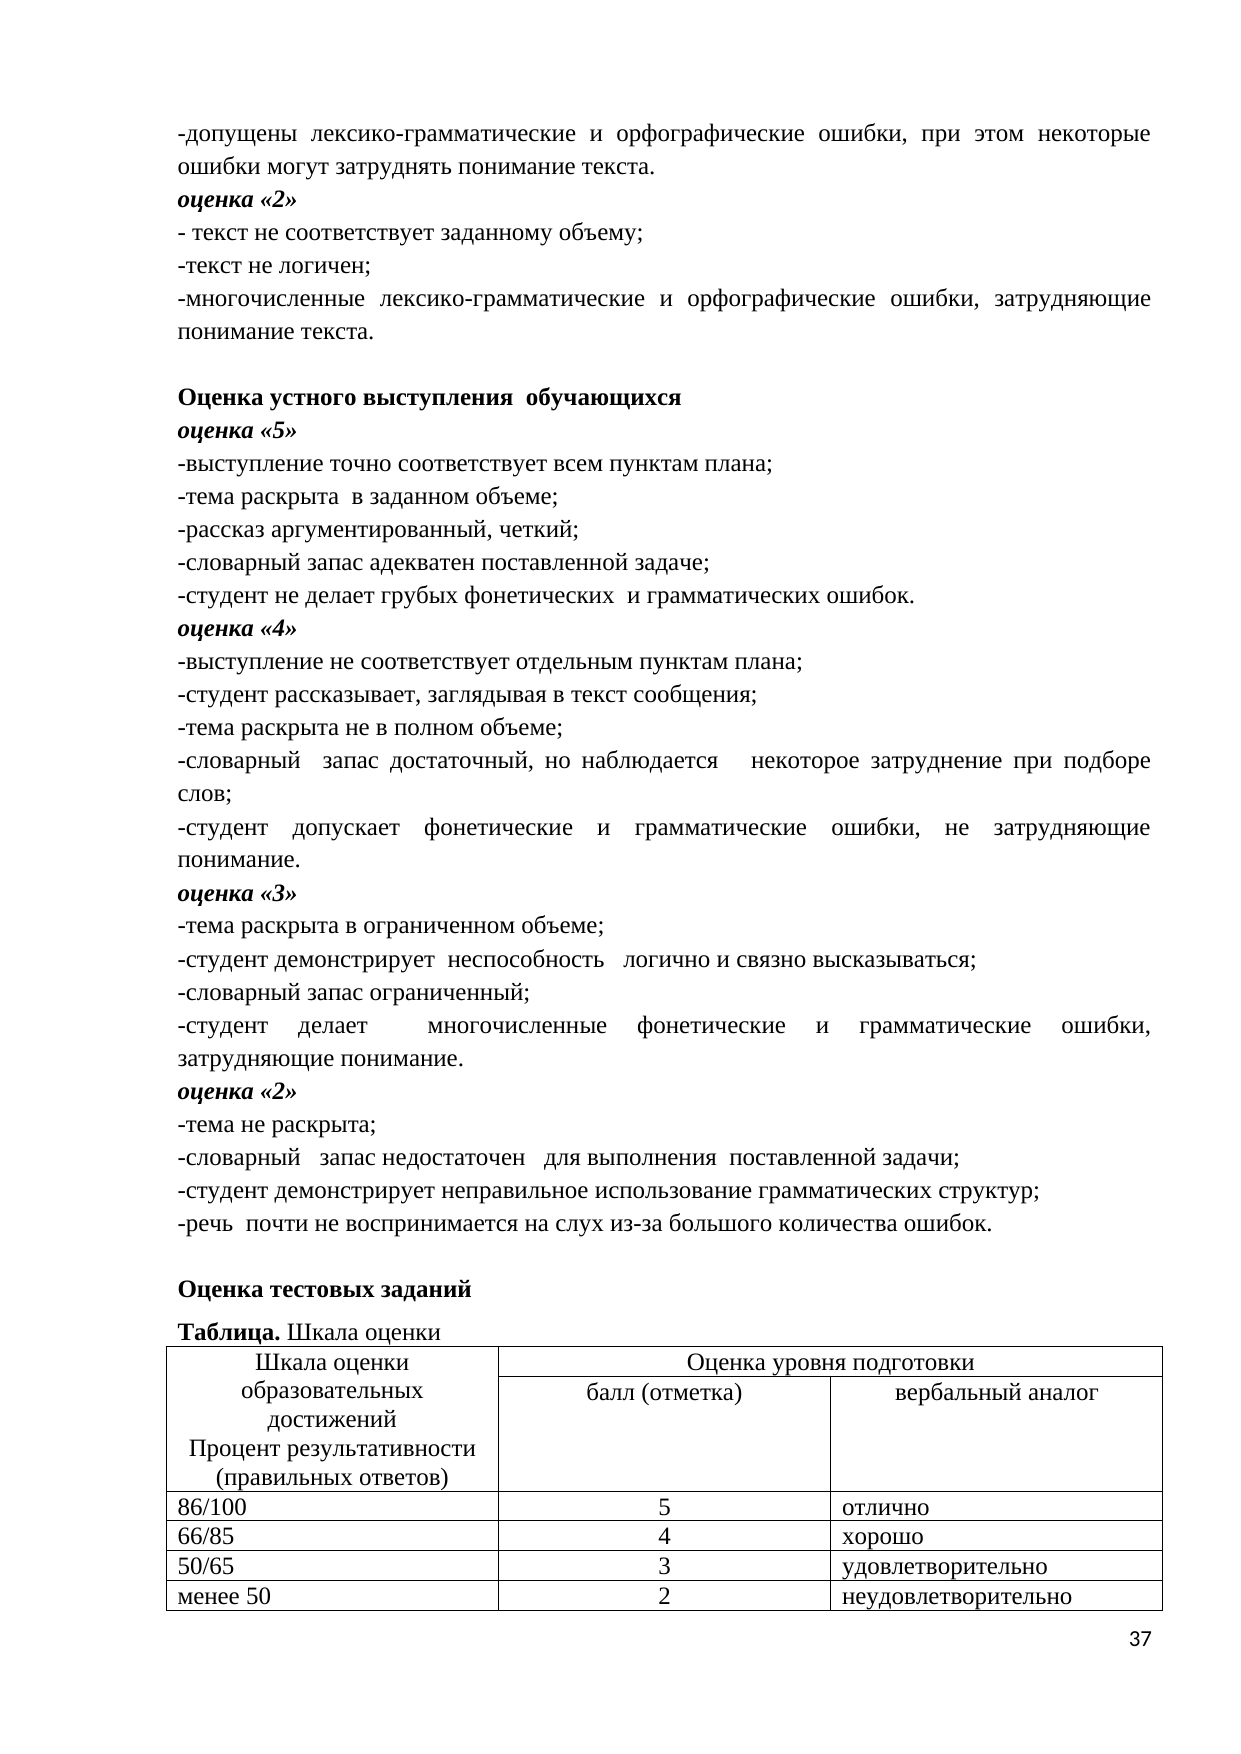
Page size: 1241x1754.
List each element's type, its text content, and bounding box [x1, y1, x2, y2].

text -словарный запас адекватен поставленной задаче; [177, 547, 1152, 576]
text -студент допускает фонетические и грамматические ошибки, не затрудняющие понимание. [177, 812, 1152, 873]
text Таблица. Шкала оценки [177, 1317, 1152, 1346]
table_cell 3 [499, 1551, 830, 1580]
text оценка «4» [177, 613, 1152, 642]
table_cell 4 [499, 1521, 830, 1550]
text -тема раскрыта в заданном объеме; [177, 481, 1152, 510]
table_cell неудовлетворительно [831, 1581, 1162, 1610]
text Оценка тестовых заданий [177, 1274, 1152, 1303]
text оценка «5» [177, 415, 1152, 444]
text -допущены лексико-грамматические и орфографические ошибки, при этом некоторые ошибки могут затруднять понимание текста. [177, 118, 1152, 180]
table_cell удовлетворительно [831, 1551, 1162, 1580]
text -выступление точно соответствует всем пунктам плана; [177, 448, 1152, 477]
table_header Шкала оценки образовательных достижений Процент результативности (правильных ответов) [167, 1347, 498, 1491]
text оценка «2» [177, 184, 1152, 213]
text -словарный запас недостаточен для выполнения поставленной задачи; [177, 1142, 1152, 1171]
table_header Оценка уровня подготовки [499, 1347, 1162, 1376]
text оценка «2» [177, 1076, 1152, 1104]
text -рассказ аргументированный, четкий; [177, 514, 1152, 543]
text -словарный запас ограниченный; [177, 977, 1152, 1005]
text -тема раскрыта в ограниченном объеме; [177, 911, 1152, 939]
text -речь почти не воспринимается на слух из-за большого количества ошибок. [177, 1208, 1152, 1237]
table_cell менее 50 [167, 1581, 498, 1610]
text -выступление не соответствует отдельным пунктам плана; [177, 646, 1152, 675]
text -студент делает многочисленные фонетические и грамматические ошибки, затрудняющие понимание. [177, 1010, 1152, 1071]
table_cell 2 [499, 1581, 830, 1610]
text -студент не делает грубых фонетических и грамматических ошибок. [177, 580, 1152, 609]
text оценка «3» [177, 878, 1152, 906]
table_cell 50/65 [167, 1551, 498, 1580]
text -студент демонстрирует неспособность логично и связно высказываться; [177, 944, 1152, 972]
table_cell отлично [831, 1492, 1162, 1520]
table_cell 5 [499, 1492, 830, 1520]
text -студент демонстрирует неправильное использование грамматических структур; [177, 1175, 1152, 1203]
table_cell 86/100 [167, 1492, 498, 1520]
text -тема раскрыта не в полном объеме; [177, 712, 1152, 741]
text -многочисленные лексико-грамматические и орфографические ошибки, затрудняющие понимание текста. [177, 283, 1152, 345]
table_cell 66/85 [167, 1521, 498, 1550]
text - текст не соответствует заданному объему; [177, 217, 1152, 246]
table_cell хорошо [831, 1521, 1162, 1550]
text -студент рассказывает, заглядывая в текст сообщения; [177, 679, 1152, 708]
table_cell балл (отметка) [499, 1377, 830, 1491]
text Оценка устного выступления обучающихся [177, 382, 1152, 411]
text -словарный запас достаточный, но наблюдается некоторое затруднение при подборе слов; [177, 746, 1152, 807]
table_cell вербальный аналог [831, 1377, 1162, 1491]
text -тема не раскрыта; [177, 1109, 1152, 1137]
text -текст не логичен; [177, 250, 1152, 279]
